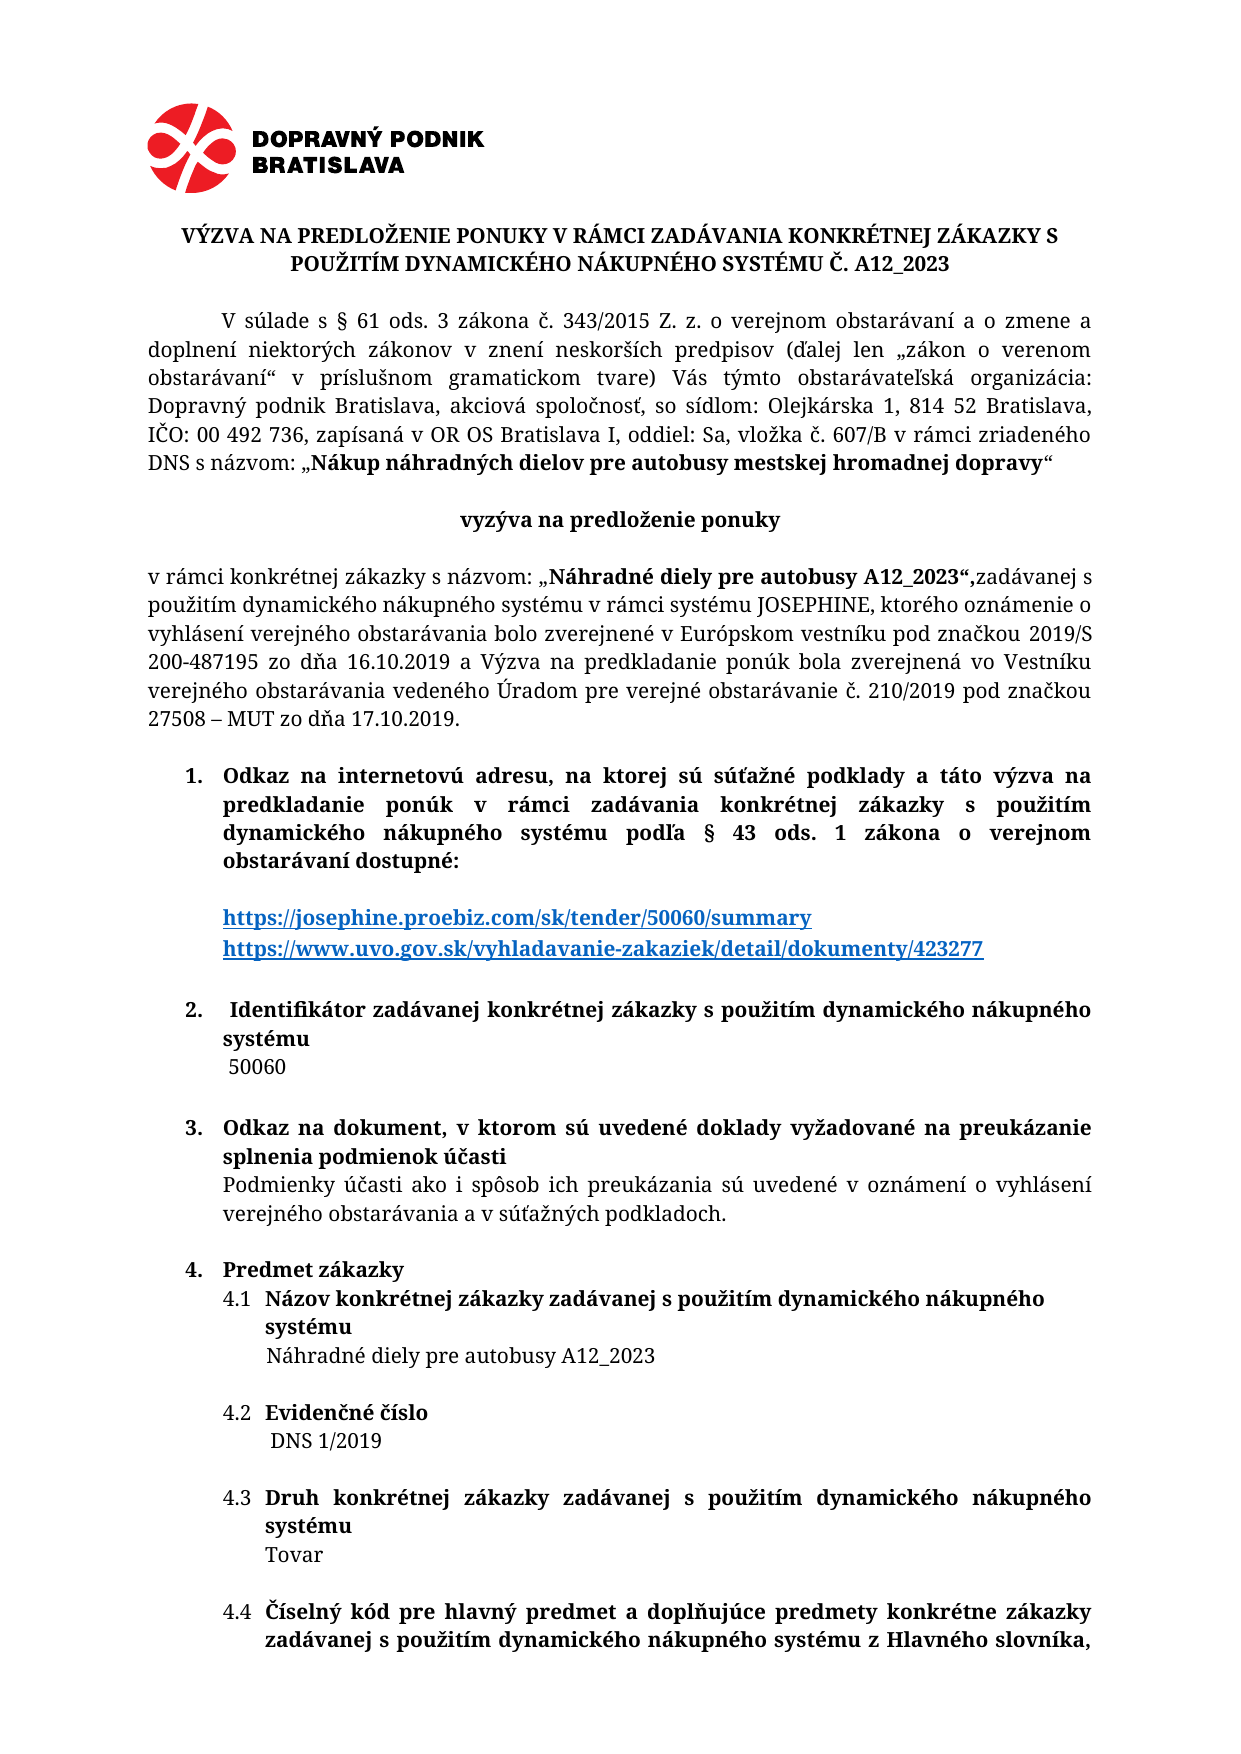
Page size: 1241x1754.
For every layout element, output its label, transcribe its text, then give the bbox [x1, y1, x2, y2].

list DNS 1/2019 [265, 1426, 1093, 1455]
list Evidenčné číslo [223, 1398, 1093, 1426]
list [223, 1597, 1093, 1654]
list 50060 [223, 1052, 1093, 1081]
list Druh konkrétnej zákazky zadávanej s použitím dynamického nákupného systému [223, 1483, 1093, 1540]
list Náhradné diely pre autobusy A12_2023 [223, 1341, 1093, 1369]
text vyzýva na predloženie ponuky [148, 505, 1093, 534]
text v rámci konkrétnej zákazky s názvom: „Náhradné diely pre autobusy A12_2023“,zadávanej s použitím dynamického nákupného systému v rámci systému JOSEPHINE, ktorého oznámenie o vyhlásení verejného obstarávania bolo zverejnené v Európskom vestníku pod značkou 2019/S 200-487195 zo dňa 16.10.2019 a Výzva na predkladanie ponúk bola zverejnená vo Vestníku verejného obstarávania vedeného Úradom pre verejné obstarávanie č. 210/2019 pod značkou 27508 – MUT zo dňa 17.10.2019. [148, 562, 1093, 733]
list https://josephine.proebiz.com/sk/tender/50060/summary [223, 903, 1093, 932]
text V súlade s § 61 ods. 3 zákona č. 343/2015 Z. z. o verejnom obstarávaní a o zmene a doplnení niektorých zákonov v znení neskorších predpisov (ďalej len „zákon o verenom obstarávaní“ v príslušnom gramatickom tvare) Vás týmto obstarávateľská organizácia: Dopravný podnik Bratislava, akciová spoločnosť, so sídlom: Olejkárska 1, 814 52 Bratislava, IČO: 00 492 736, zapísaná v OR OS Bratislava I, oddiel: Sa, vložka č. 607/B v rámci zriadeného DNS s názvom: „Nákup náhradných dielov pre autobusy mestskej hromadnej dopravy“ [148, 306, 1093, 477]
list Názov konkrétnej zákazky zadávanej s použitím dynamického nákupného systému [223, 1284, 1093, 1341]
list Podmienky účasti ako i spôsob ich preukázania sú uvedené v oznámení o vyhlásení verejného obstarávania a v súťažných podkladoch. [223, 1170, 1093, 1227]
list https://www.uvo.gov.sk/vyhladavanie-zakaziek/detail/dokumenty/423277 [223, 934, 1093, 962]
list Odkaz na dokument, v ktorom sú uvedené doklady vyžadované na preukázanie splnenia podmienok účasti [185, 1113, 1093, 1170]
list Identifikátor zadávanej konkrétnej zákazky s použitím dynamického nákupného systému [185, 995, 1093, 1052]
list Odkaz na internetovú adresu, na ktorej sú súťažné podklady a táto výzva na predkladanie ponúk v rámci zadávania konkrétnej zákazky s použitím dynamického nákupného systému podľa § 43 ods. 1 zákona o verejnom obstarávaní dostupné: [185, 761, 1093, 875]
list Tovar [265, 1540, 1093, 1568]
list Predmet zákazky [185, 1256, 1093, 1284]
text VÝZVA NA PREDLOŽENIE PONUKY V RÁMCI ZADÁVANIA KONKRÉTNEJ ZÁKAZKY S POUŽITÍM DYNAMICKÉHO NÁKUPNÉHO SYSTÉMU Č. A12_2023 [148, 221, 1093, 278]
